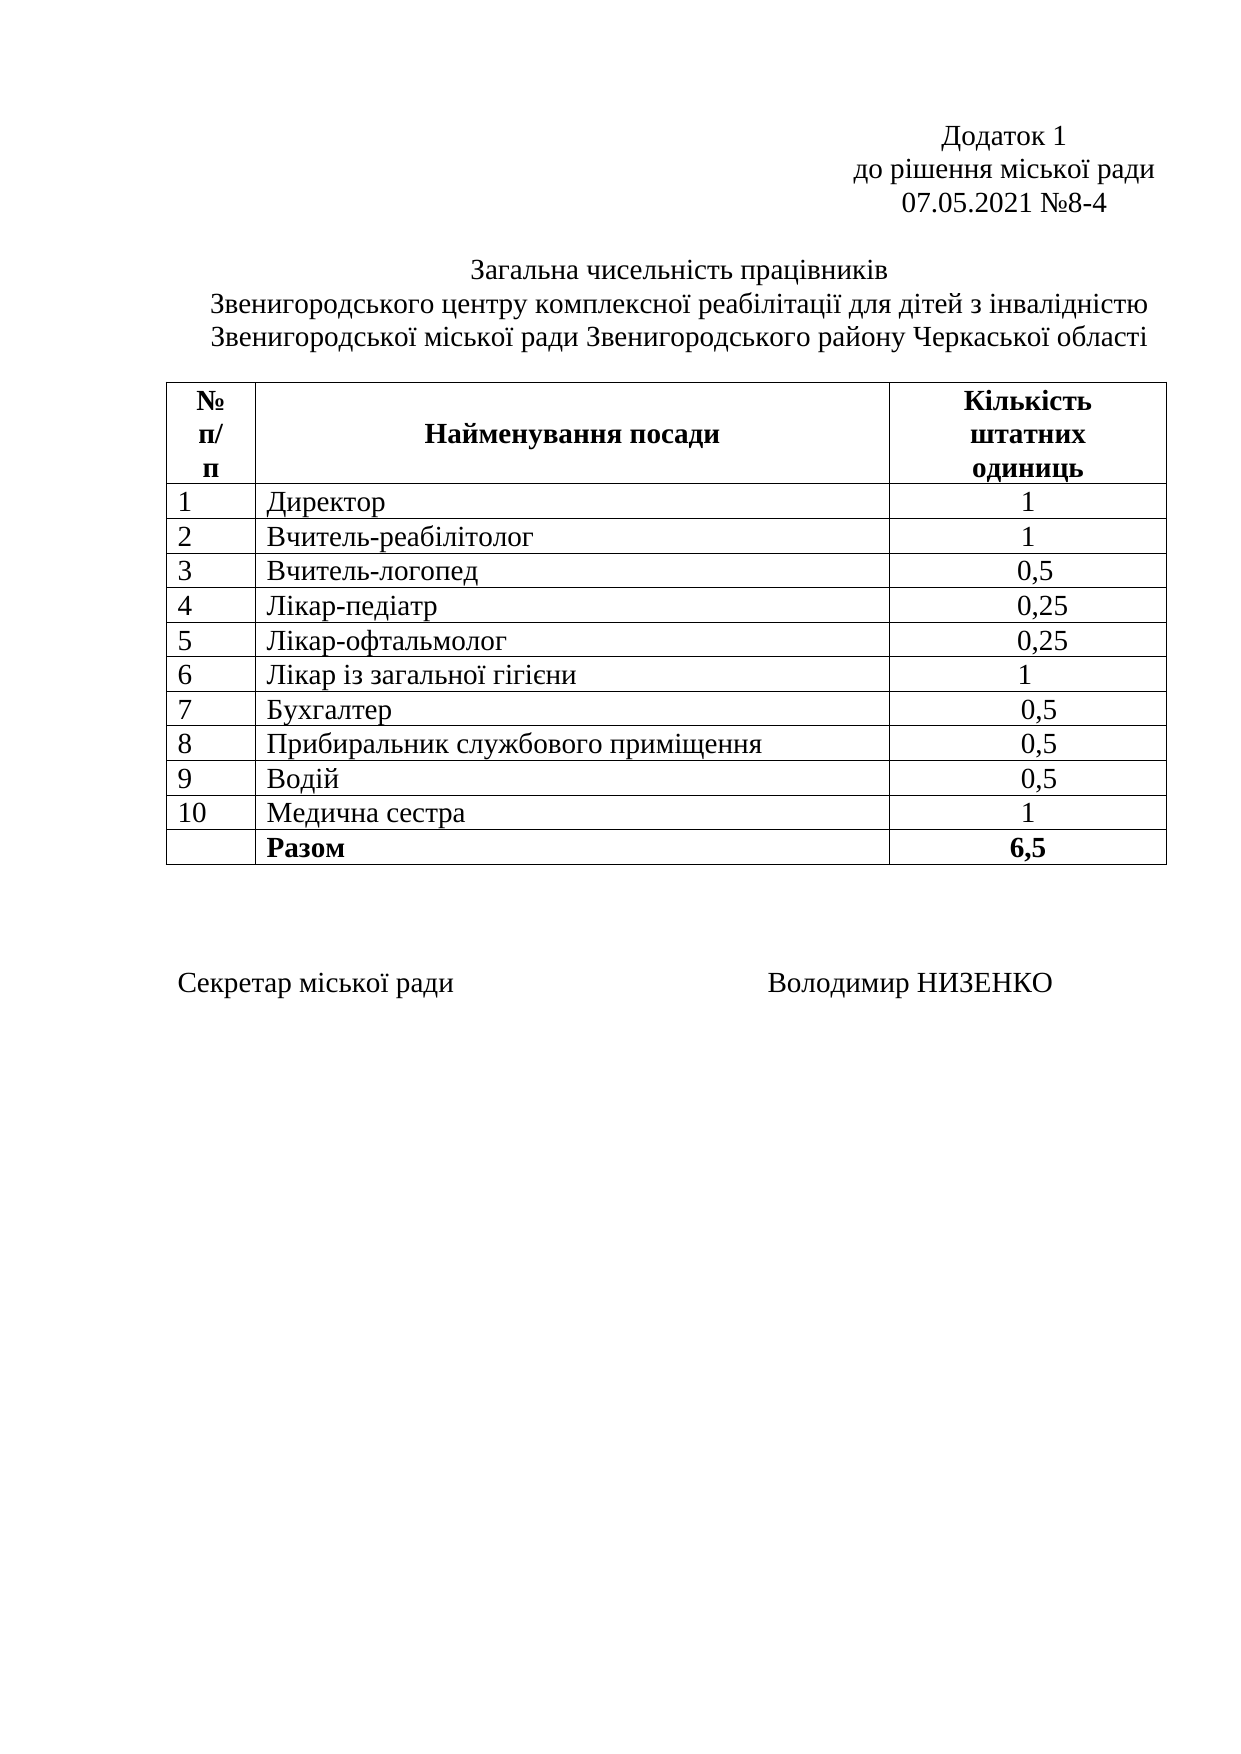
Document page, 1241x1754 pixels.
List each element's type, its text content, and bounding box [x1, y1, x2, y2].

table_cell Директор [256, 484, 889, 518]
table_cell Водій [256, 761, 889, 794]
table_cell Лікар із загальної гігієни [256, 657, 889, 691]
text Додаток 1 [827, 118, 1181, 152]
table_cell 1 [890, 657, 1166, 691]
table_cell Разом [256, 830, 889, 864]
table_header Кількість штатних одиниць [890, 383, 1166, 483]
text до рішення міської ради [827, 152, 1181, 185]
text Загальна чисельність працівників [177, 252, 1181, 286]
text Секретар міської ради Володимир НИЗЕНКО [177, 965, 1181, 999]
table_cell 0,25 [890, 623, 1166, 656]
table_cell Вчитель-логопед [256, 554, 889, 587]
table_cell 5 [167, 623, 255, 656]
table_cell 0,5 [890, 761, 1166, 794]
table_cell 6,5 [890, 830, 1166, 864]
table_cell 0,5 [890, 726, 1166, 760]
text 07.05.2021 №8-4 [827, 185, 1181, 219]
table_cell 10 [167, 796, 255, 829]
table_header Найменування посади [256, 383, 889, 483]
table_cell 1 [890, 484, 1166, 518]
table_cell 1 [167, 484, 255, 518]
table_cell 4 [167, 588, 255, 622]
table_cell Прибиральник службового приміщення [256, 726, 889, 760]
table_cell Медична сестра [256, 796, 889, 829]
table_cell 1 [890, 796, 1166, 829]
table_cell 7 [167, 692, 255, 725]
text Звенигородського центру комплексної реабілітації для дітей з інвалідністю Звенигородської міської ради Звенигородського району Черкаської області [177, 286, 1181, 353]
table_header № п/п [167, 383, 255, 483]
table_cell Лікар-педіатр [256, 588, 889, 622]
table_cell 8 [167, 726, 255, 760]
table_cell 0,25 [890, 588, 1166, 622]
table_cell [167, 830, 255, 864]
table_cell Лікар-офтальмолог [256, 623, 889, 656]
table_cell 2 [167, 519, 255, 552]
table_cell Вчитель-реабілітолог [256, 519, 889, 552]
table_cell 9 [167, 761, 255, 794]
table_cell 0,5 [890, 692, 1166, 725]
table_cell 0,5 [890, 554, 1166, 587]
table_cell 1 [890, 519, 1166, 552]
table_cell 3 [167, 554, 255, 587]
table_cell 6 [167, 657, 255, 691]
table_cell Бухгалтер [256, 692, 889, 725]
